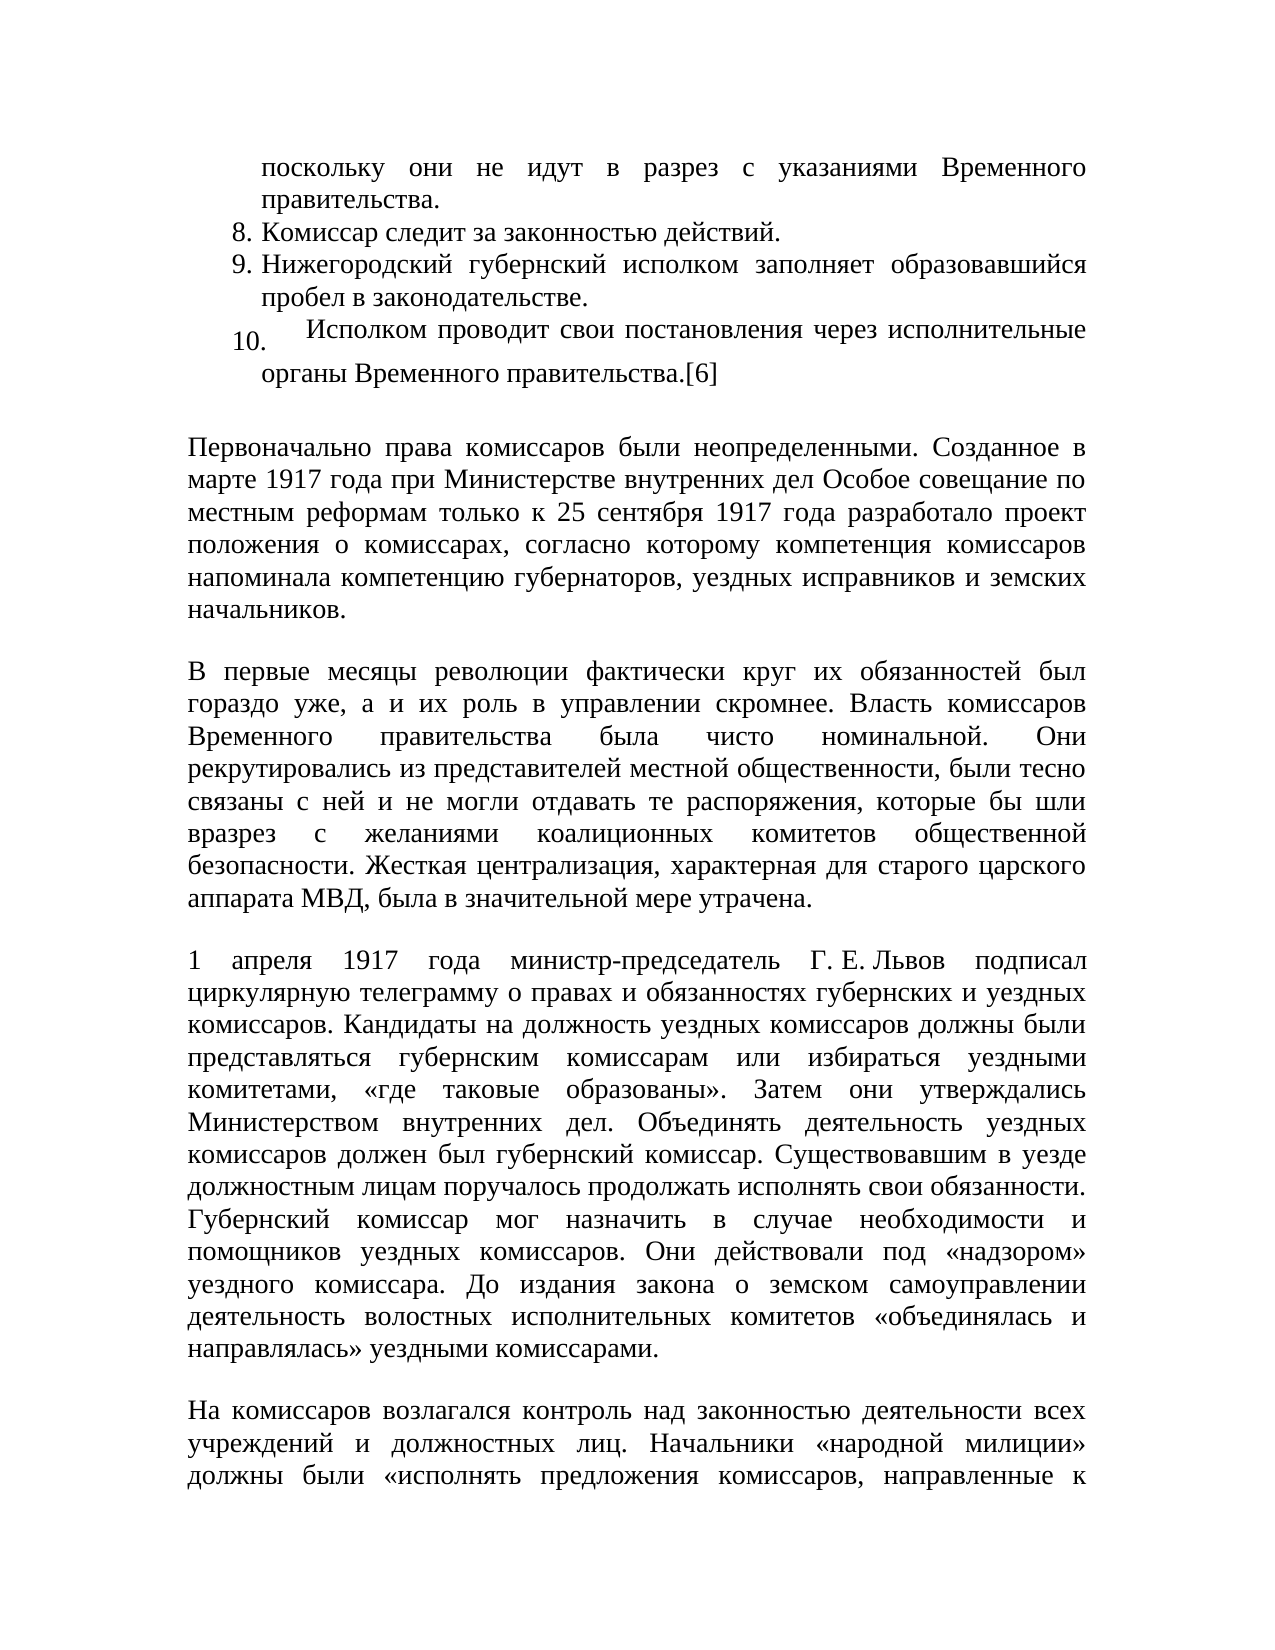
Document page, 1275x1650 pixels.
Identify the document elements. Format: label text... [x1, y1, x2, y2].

text 1 апреля 1917 года министр-председатель Г. Е. Львов подписал циркулярную телеграмму о правах и обязанностях губернских и уездных комиссаров. Кандидаты на должность уездных комиссаров должны были представляться губернским комиссарам или избираться уездными комитетами, «где таковые образованы». Затем они утверждались Министерством внутренних дел. Объединять деятельность уездных комиссаров должен был губернский комиссар. Существовавшим в уезде должностным лицам поручалось продолжать исполнять свои обязанности. Губернский комиссар мог назначить в случае необходимости и помощников уездных комиссаров. Они действовали под «надзором» уездного комиссара. До издания закона о земском самоуправлении деятельность волостных исполнительных комитетов «объединялась и направлялась» уездными комиссарами. [187, 943, 1087, 1364]
text Первоначально права комиссаров были неопределенными. Созданное в марте 1917 года при Министерстве внутренних дел Особое совещание по местным реформам только к 25 сентября 1917 года разработало проект положения о комиссарах, согласно которому компетенция комиссаров напоминала компетенцию губернаторов, уездных исправников и земских начальников. [187, 430, 1087, 624]
text В первые месяцы революции фактически круг их обязанностей был гораздо уже, а и их роль в управлении скромнее. Власть комиссаров Временного правительства была чисто номинальной. Они рекрутировались из представителей местной общественности, были тесно связаны с ней и не могли отдавать те распоряжения, которые бы шли вразрез с желаниями коалиционных комитетов общественной безопасности. Жесткая централизация, характерная для старого царского аппарата МВД, была в значительной мере утрачена. [187, 654, 1087, 913]
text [187, 1393, 1087, 1491]
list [232, 150, 1087, 215]
list Исполком проводит свои постановления через исполнительные органы Временного правительства.[6] [232, 312, 1087, 401]
list Комиссар следит за законностью действий. [232, 215, 1087, 247]
list Нижегородский губернский исполком заполняет образовавшийся пробел в законодательстве. [232, 247, 1087, 312]
